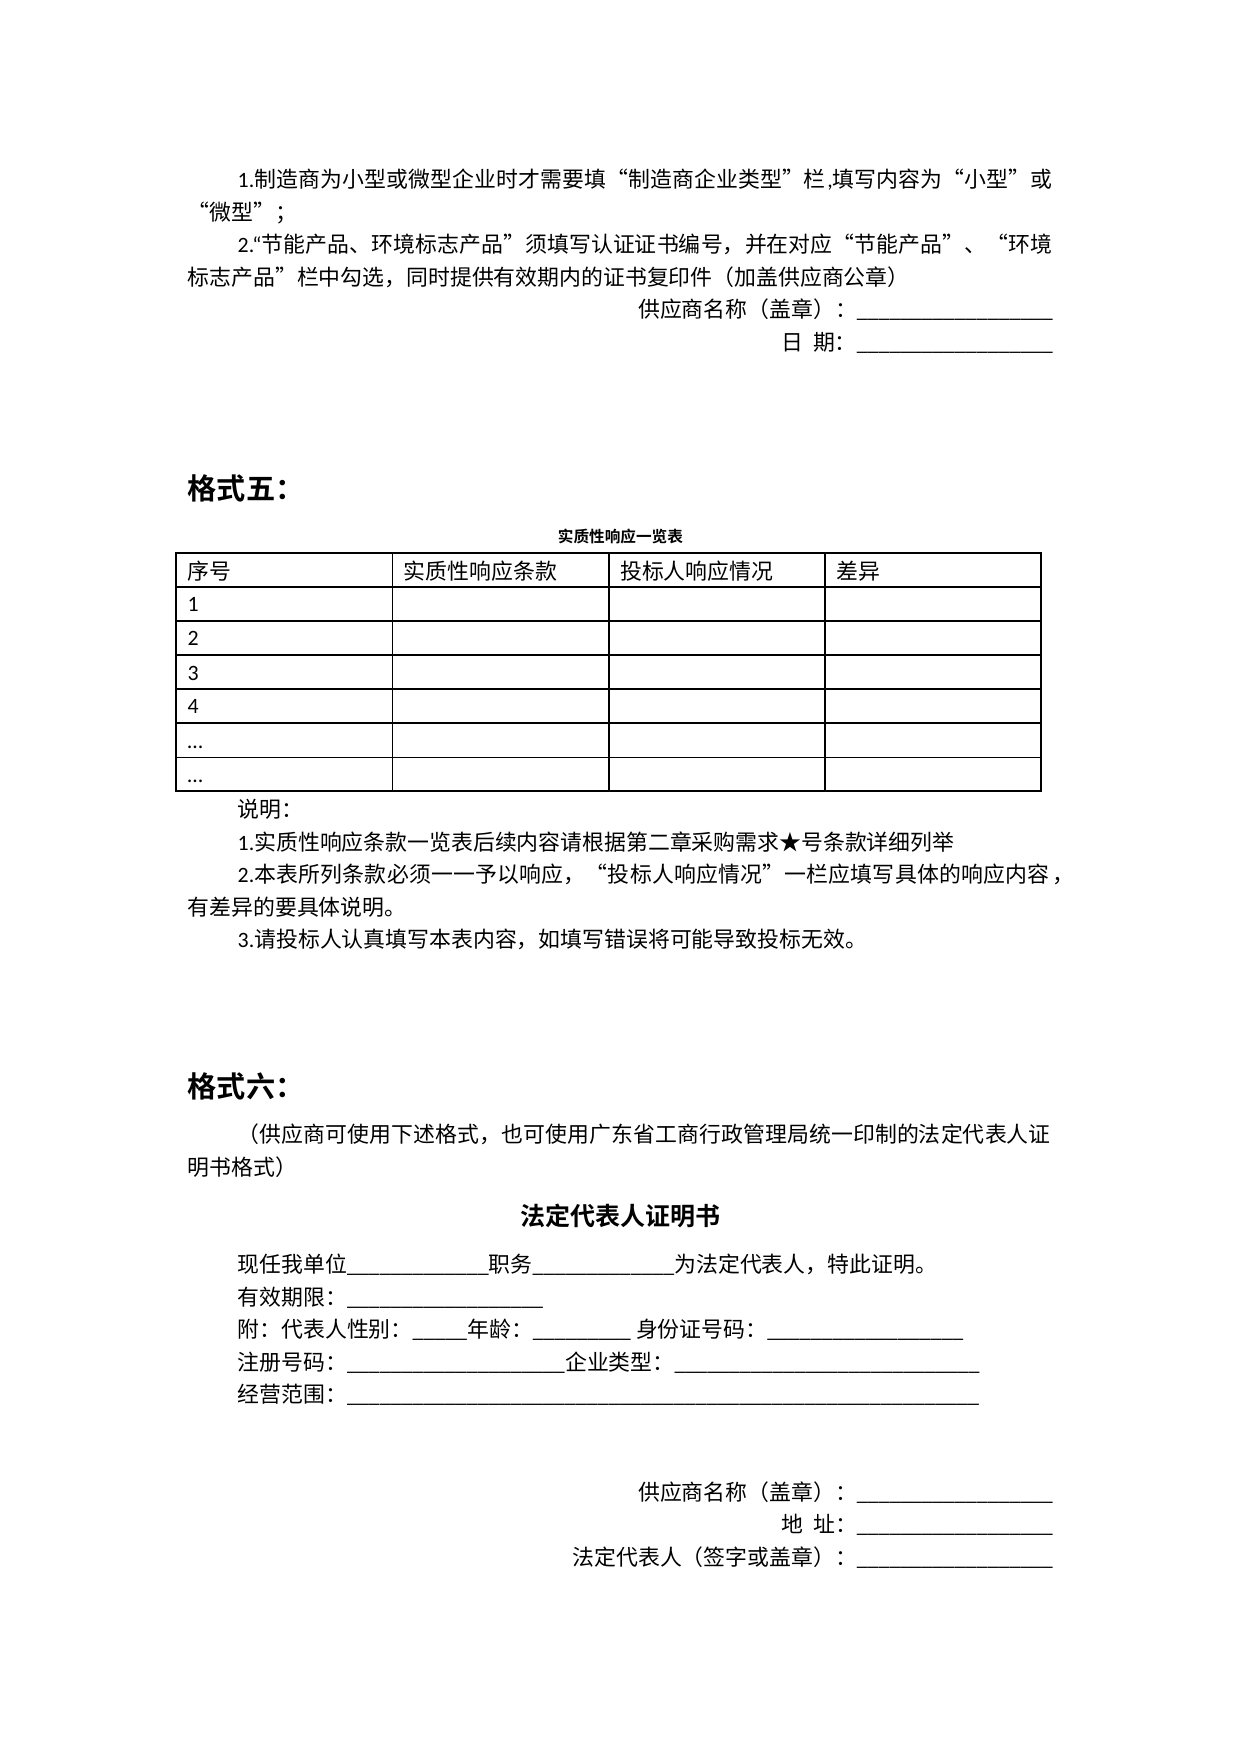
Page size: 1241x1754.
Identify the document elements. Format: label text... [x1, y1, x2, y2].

table_cell [826, 758, 1040, 790]
table_cell [610, 622, 824, 654]
table_cell … [177, 758, 392, 790]
text 注册号码：____________________企业类型：____________________________ [187, 1344, 1053, 1377]
text 日 期：__________________ [187, 324, 1053, 357]
table_header 序号 [177, 554, 392, 586]
table_header 差异 [826, 554, 1040, 586]
text 法定代表人（签字或盖章）：__________________ [187, 1539, 1053, 1572]
table_cell [610, 724, 824, 756]
table_cell … [177, 724, 392, 756]
table_cell 3 [177, 656, 392, 688]
text 现任我单位_____________职务_____________为法定代表人，特此证明。 [187, 1247, 1053, 1279]
text 有效期限：__________________ [187, 1279, 1053, 1312]
text 附：代表人性别：_____年龄：_________ 身份证号码：__________________ [187, 1312, 1053, 1344]
table_cell [393, 656, 608, 688]
table_header 投标人响应情况 [610, 554, 824, 586]
table_cell [826, 724, 1040, 756]
text 1.实质性响应条款一览表后续内容请根据第二章采购需求★号条款详细列举 [187, 824, 1053, 857]
text 3.请投标人认真填写本表内容，如填写错误将可能导致投标无效。 [187, 922, 1053, 954]
table_cell [610, 656, 824, 688]
text 经营范围：__________________________________________________________ [187, 1377, 1053, 1409]
table_cell [393, 588, 608, 620]
table_cell [826, 622, 1040, 654]
text 说明： [187, 792, 1053, 824]
text （供应商可使用下述格式，也可使用广东省工商行政管理局统一印制的法定代表人证明书格式） [187, 1117, 1053, 1182]
table_cell 2 [177, 622, 392, 654]
table_cell [826, 690, 1040, 722]
text 供应商名称（盖章）：__________________ [187, 292, 1053, 324]
table_header 实质性响应条款 [393, 554, 608, 586]
text 2.本表所列条款必须一一予以响应，“投标人响应情况”一栏应填写具体的响应内容，有差异的要具体说明。 [187, 857, 1053, 922]
text 格式六： [187, 1052, 1053, 1117]
table_cell [393, 690, 608, 722]
text 地 址：__________________ [187, 1507, 1053, 1539]
text 1.制造商为小型或微型企业时才需要填“制造商企业类型”栏,填写内容为“小型”或“微型”； [187, 162, 1053, 227]
table_cell [610, 758, 824, 790]
table_cell 4 [177, 690, 392, 722]
table_cell [610, 588, 824, 620]
table_cell 1 [177, 588, 392, 620]
table_cell [393, 724, 608, 756]
table_cell [826, 588, 1040, 620]
table_cell [393, 758, 608, 790]
text 2.“节能产品、环境标志产品”须填写认证证书编号，并在对应“节能产品”、“环境标志产品”栏中勾选，同时提供有效期内的证书复印件（加盖供应商公章） [187, 227, 1053, 292]
text 供应商名称（盖章）：__________________ [187, 1474, 1053, 1507]
table_cell [610, 690, 824, 722]
text 法定代表人证明书 [187, 1182, 1053, 1247]
table_cell [826, 656, 1040, 688]
table_cell [393, 622, 608, 654]
text 格式五： [187, 454, 1053, 519]
text 实质性响应一览表 [187, 519, 1053, 552]
